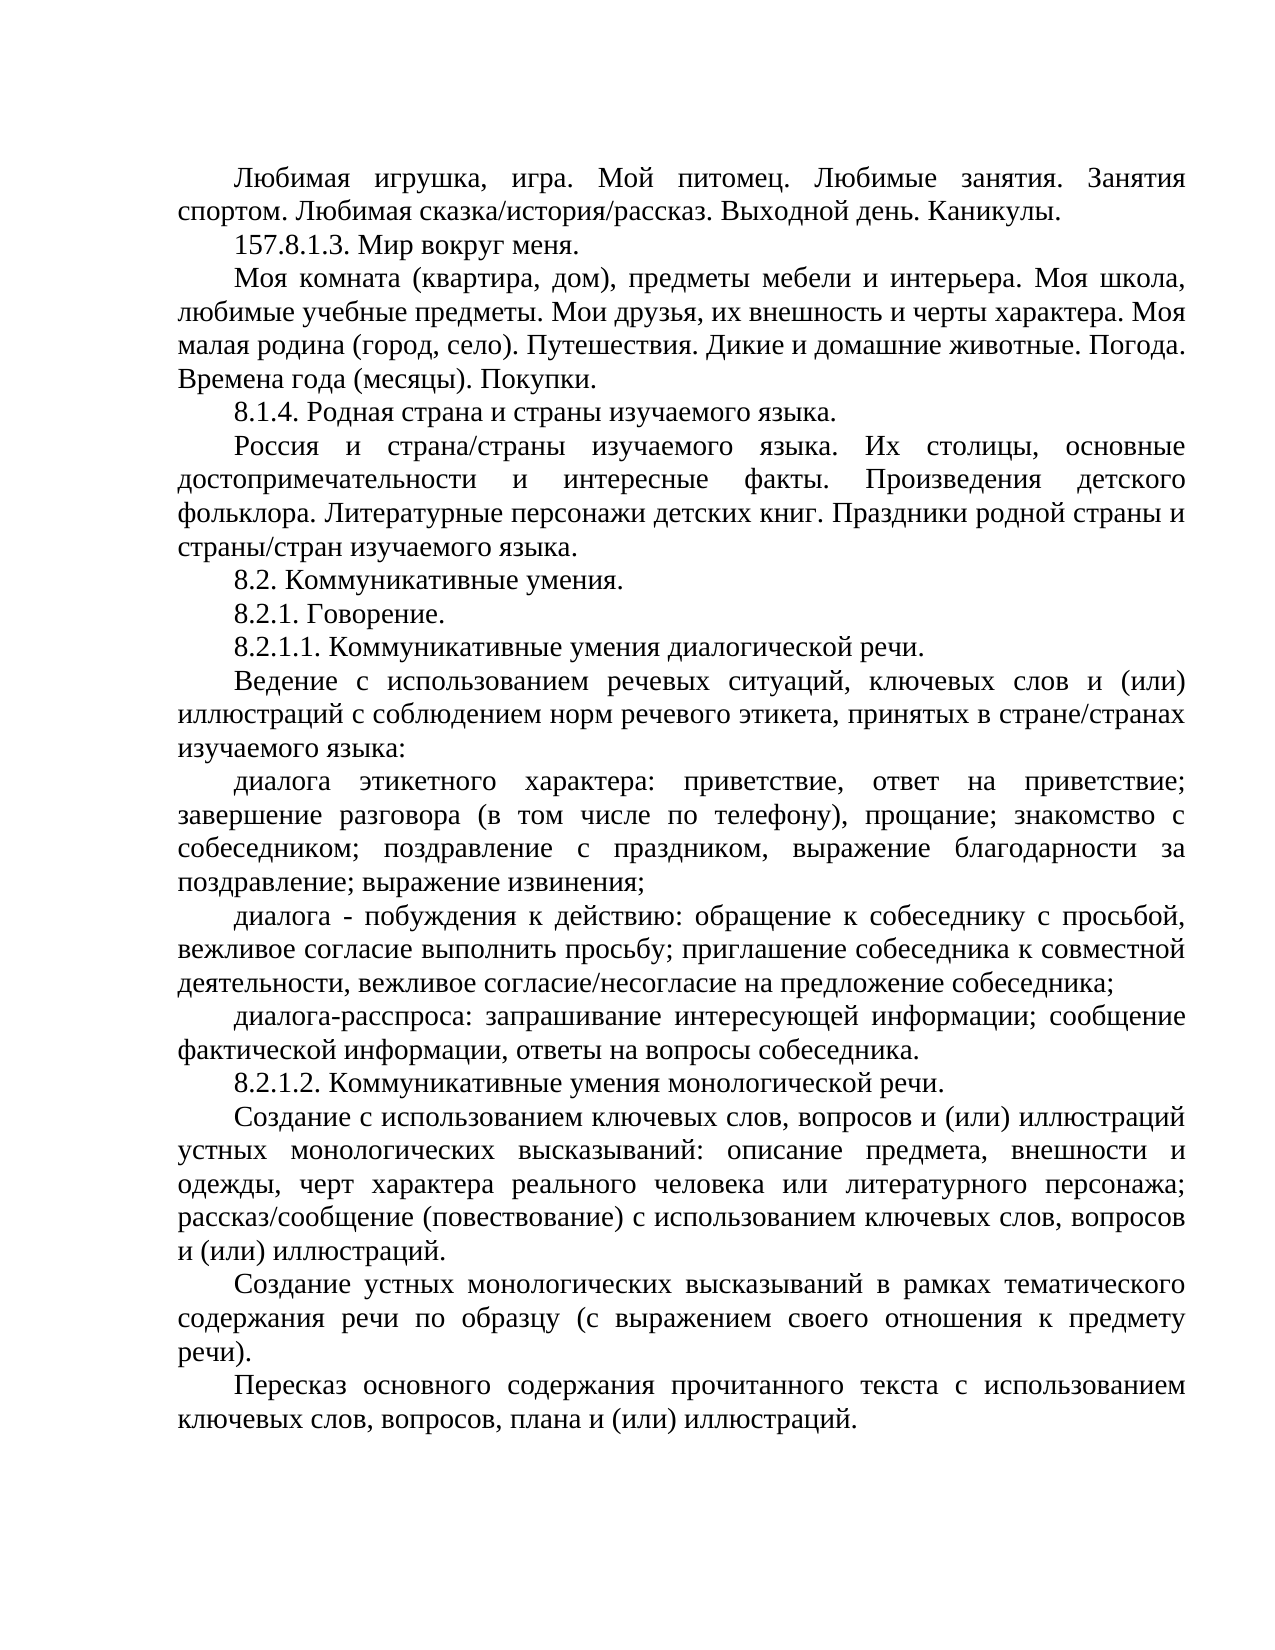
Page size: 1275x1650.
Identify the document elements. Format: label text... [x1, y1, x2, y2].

text Пересказ основного содержания прочитанного текста с использованием ключевых слов, вопросов, плана и (или) иллюстраций. [177, 1367, 1186, 1434]
text 8.2.1.2. Коммуникативные умения монологической речи. [177, 1065, 1186, 1099]
text Россия и страна/страны изучаемого языка. Их столицы, основные достопримечательности и интересные факты. Произведения детского фольклора. Литературные персонажи детских книг. Праздники родной страны и страны/стран изучаемого языка. [177, 428, 1186, 562]
text Создание устных монологических высказываний в рамках тематического содержания речи по образцу (с выражением своего отношения к предмету речи). [177, 1267, 1186, 1367]
text диалога этикетного характера: приветствие, ответ на приветствие; завершение разговора (в том числе по телефону), прощание; знакомство с собеседником; поздравление с праздником, выражение благодарности за поздравление; выражение извинения; [177, 763, 1186, 898]
text диалога - побуждения к действию: обращение к собеседнику с просьбой, вежливое согласие выполнить просьбу; приглашение собеседника к совместной деятельности, вежливое согласие/несогласие на предложение собеседника; [177, 898, 1186, 998]
text диалога-расспроса: запрашивание интересующей информации; сообщение фактической информации, ответы на вопросы собеседника. [177, 998, 1186, 1065]
text Моя комната (квартира, дом), предметы мебели и интерьера. Моя школа, любимые учебные предметы. Мои друзья, их внешность и черты характера. Моя малая родина (город, село). Путешествия. Дикие и домашние животные. Погода. Времена года (месяцы). Покупки. [177, 260, 1186, 394]
text 8.2.1.1. Коммуникативные умения диалогической речи. [177, 629, 1186, 663]
text 8.2. Коммуникативные умения. [177, 562, 1186, 596]
text Ведение с использованием речевых ситуаций, ключевых слов и (или) иллюстраций с соблюдением норм речевого этикета, принятых в стране/странах изучаемого языка: [177, 663, 1186, 763]
text Создание с использованием ключевых слов, вопросов и (или) иллюстраций устных монологических высказываний: описание предмета, внешности и одежды, черт характера реального человека или литературного персонажа; рассказ/сообщение (повествование) с использованием ключевых слов, вопросов и (или) иллюстраций. [177, 1099, 1186, 1267]
text 157.8.1.3. Мир вокруг меня. [177, 227, 1186, 260]
text Любимая игрушка, игра. Мой питомец. Любимые занятия. Занятия спортом. Любимая сказка/история/рассказ. Выходной день. Каникулы. [177, 160, 1186, 227]
text 8.2.1. Говорение. [177, 596, 1186, 629]
text 8.1.4. Родная страна и страны изучаемого языка. [177, 394, 1186, 428]
